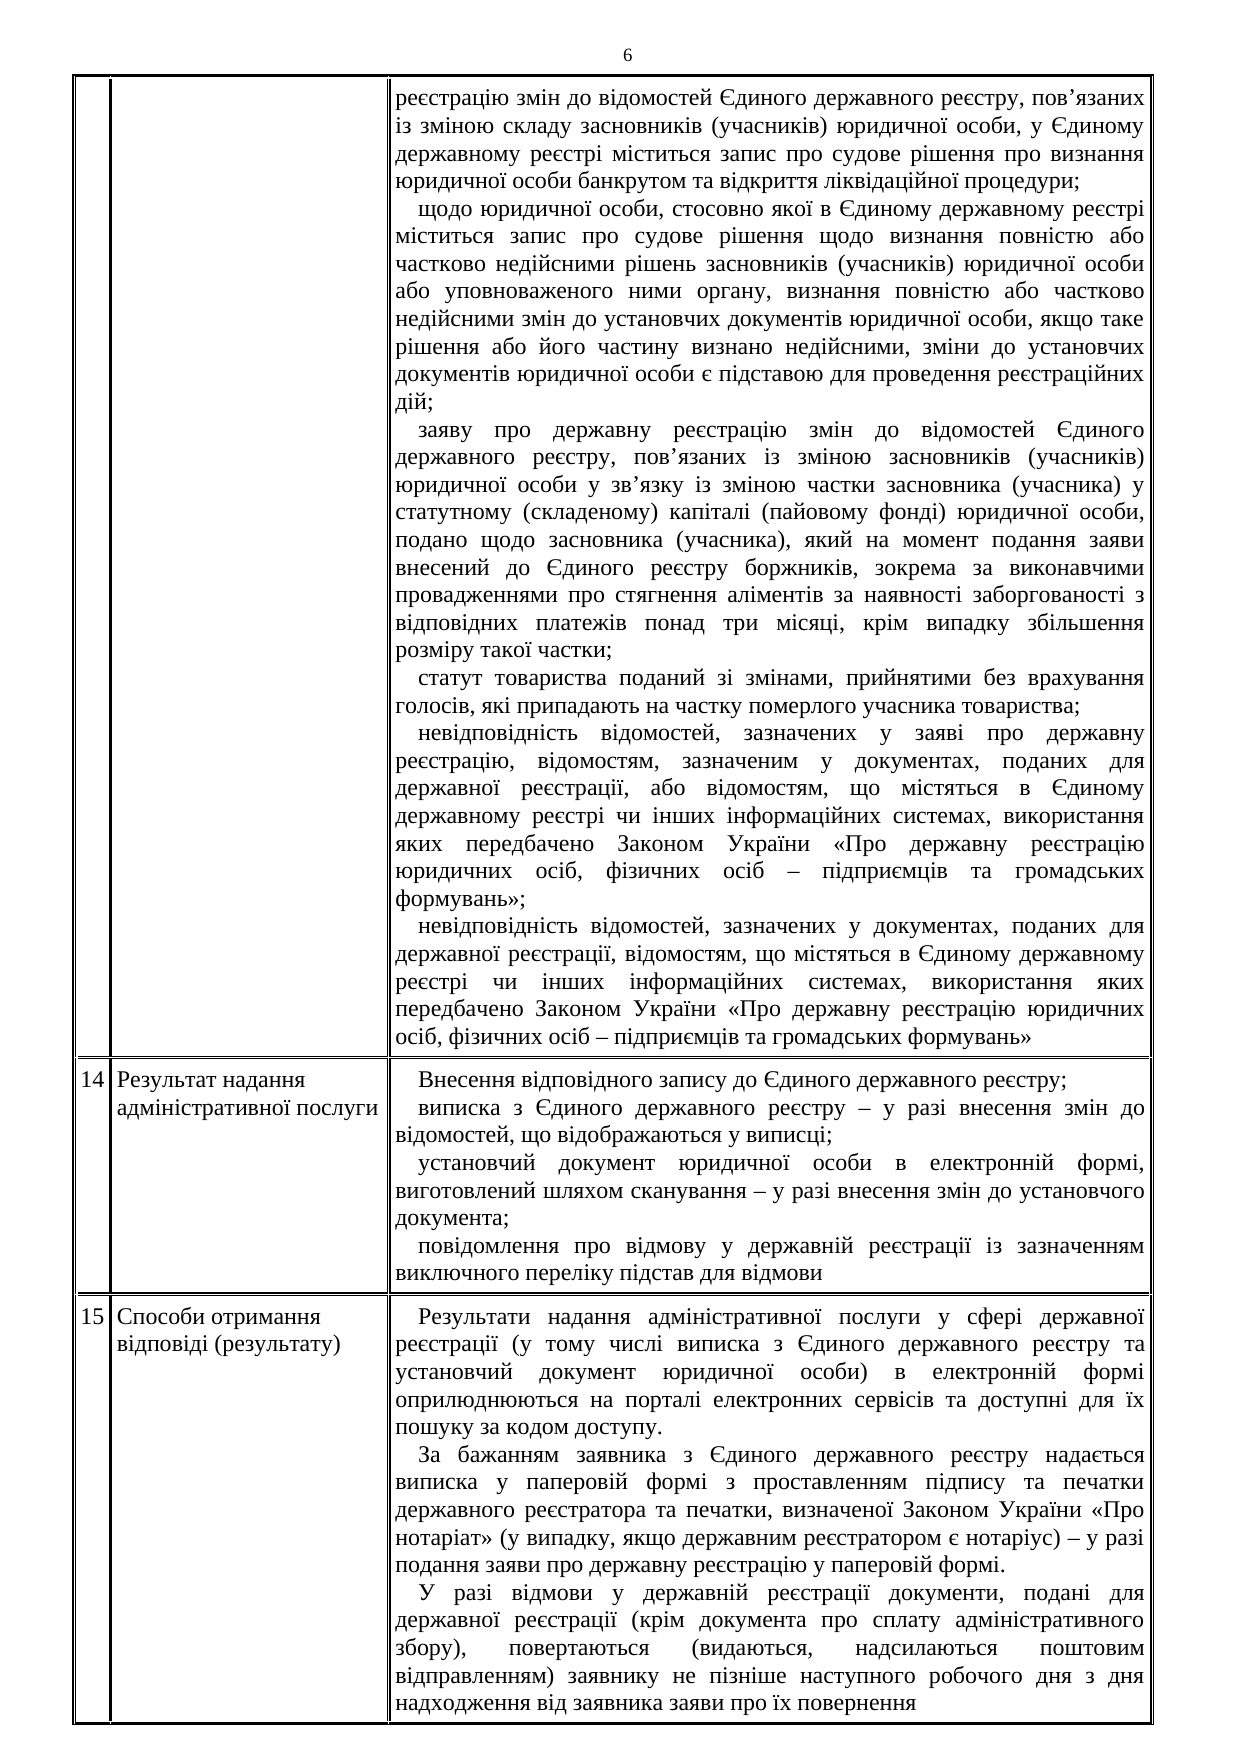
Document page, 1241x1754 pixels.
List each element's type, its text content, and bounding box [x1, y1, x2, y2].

table_cell 13 [76, 77, 110, 1056]
table_cell 14 [74, 1056, 110, 1292]
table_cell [110, 76, 389, 1056]
table_cell Внесення відповідного запису до Єдиного державного реєстру; виписка з Єдиного державного реєстру – у разі внесення змін до відомостей, що відображаються у виписці; установчий документ юридичної особи в електронній формі, виготовлений шляхом сканування – у разі внесення змін до установчого документа; повідомлення про відмову у державній реєстрації із зазначенням виключного переліку підстав для відмови [389, 1056, 1152, 1292]
table_cell Результат надання адміністративної послуги [112, 1059, 387, 1292]
table_cell Результати надання адміністративної послуги у сфері державної реєстрації (у тому числі виписка з Єдиного державного реєстру та установчий документ юридичної особи) в електронній формі оприлюднюються на порталі електронних сервісів та доступні для їх пошуку за кодом доступу. За бажанням заявника з Єдиного державного реєстру надається виписка у паперовій формі з проставленням підпису та печатки державного реєстратора та печатки, визначеної Законом України «Про нотаріат» (у випадку, якщо державним реєстратором є нотаріус) – у разі подання заяви про державну реєстрацію у паперовій формі. У разі відмови у державній реєстрації документи, подані для державної реєстрації (крім документа про сплату адміністративного збору), повертаються (видаються, надсилаються поштовим відправленням) заявнику не пізніше наступного робочого дня з дня надходження від заявника заяви про їх повернення [389, 1292, 1151, 1722]
table_cell 15 [76, 1292, 110, 1722]
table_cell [389, 77, 1150, 1056]
table_cell Способи отримання відповіді (результату) [110, 1292, 389, 1722]
